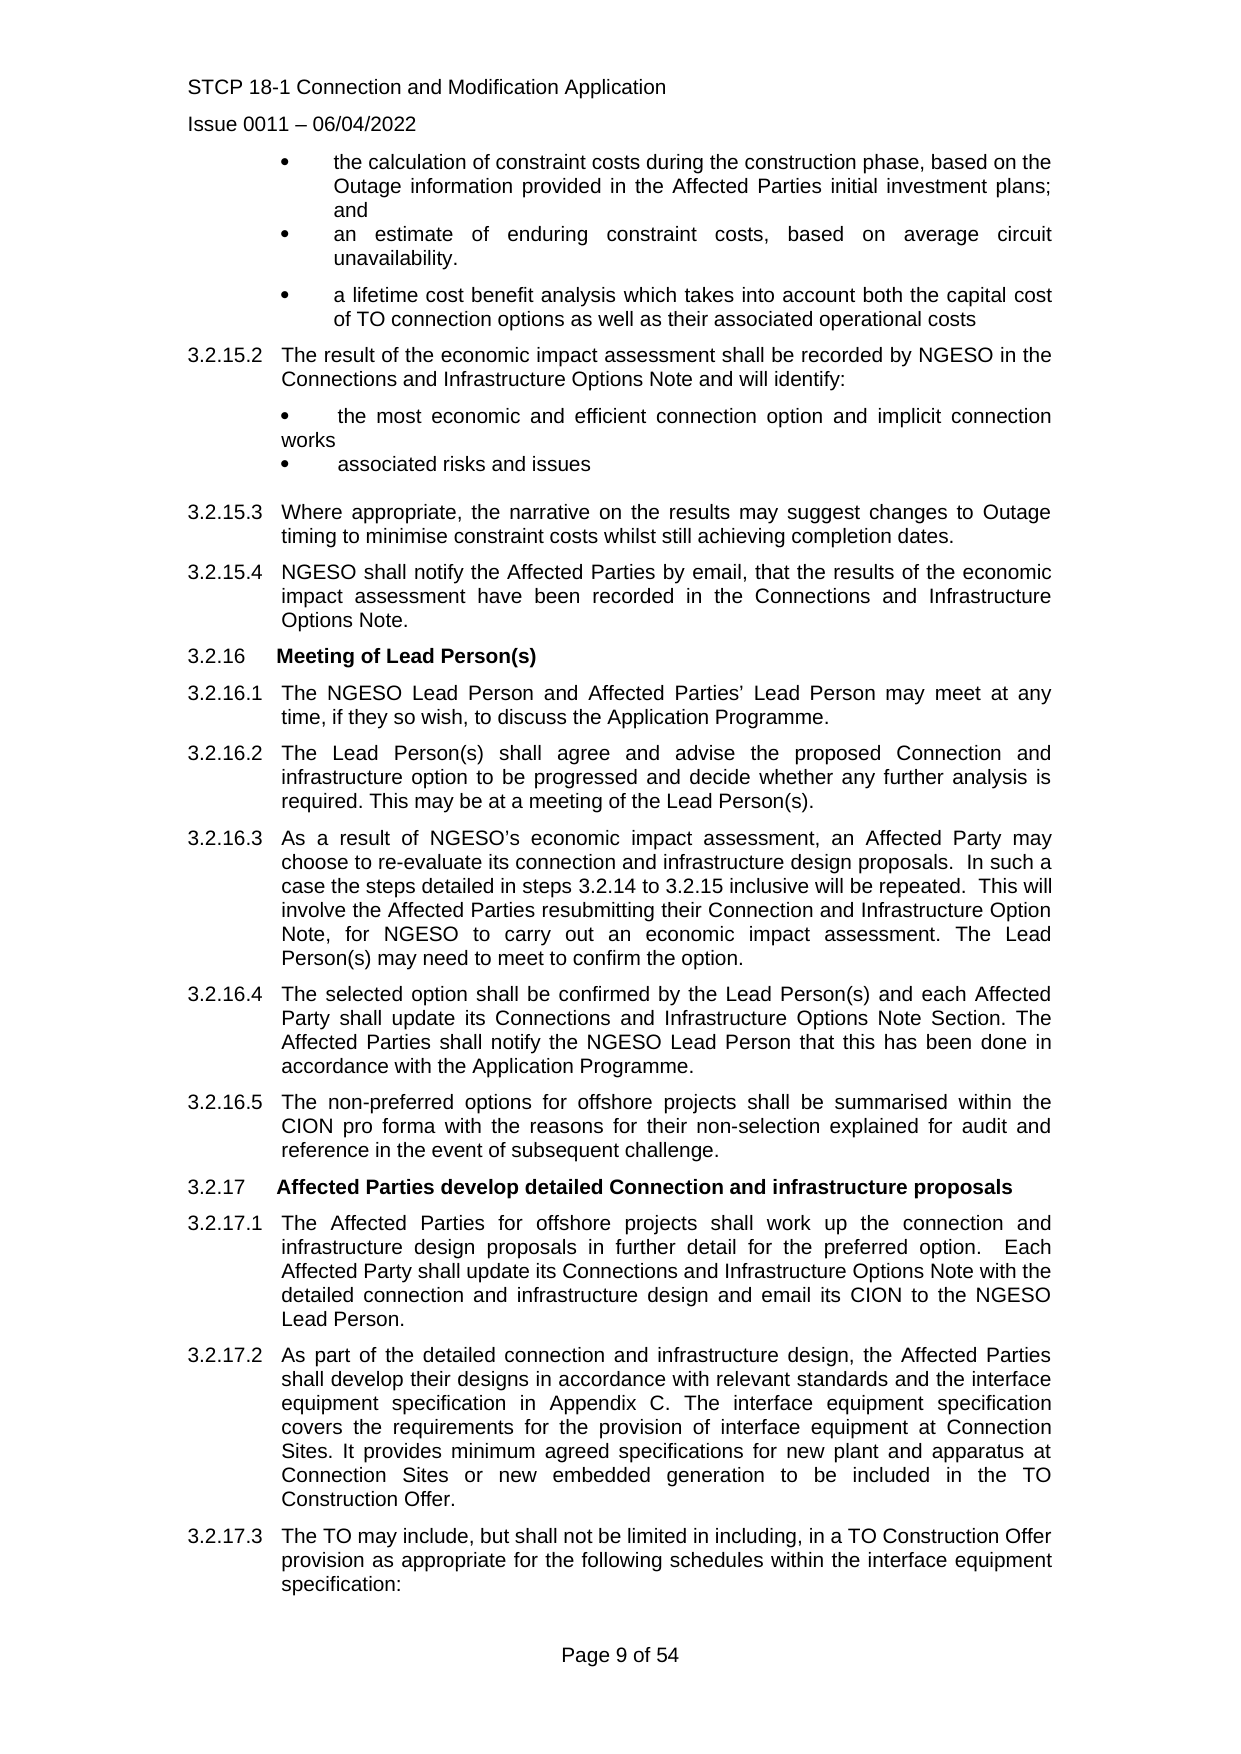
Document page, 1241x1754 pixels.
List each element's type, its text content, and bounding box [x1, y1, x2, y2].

subtitle The result of the economic impact assessment shall be recorded by NGESO in the Connections and Infrastructure Options Note and will identify: [187, 343, 1053, 391]
list associated risks and issues [281, 451, 1053, 476]
subtitle As part of the detailed connection and infrastructure design, the Affected Parties shall develop their designs in accordance with relevant standards and the interface equipment specification in Appendix C. The interface equipment specification covers the requirements for the provision of interface equipment at Connection Sites. It provides minimum agreed specifications for new plant and apparatus at Connection Sites or new embedded generation to be included in the TO Construction Offer. [187, 1343, 1053, 1511]
subtitle Meeting of Lead Person(s) [187, 644, 1053, 668]
list the most economic and efficient connection option and implicit connection works [281, 403, 1053, 451]
subtitle The TO may include, but shall not be limited in including, in a TO Construction Offer provision as appropriate for the following schedules within the interface equipment specification: [187, 1523, 1053, 1595]
subtitle The non-preferred options for offshore projects shall be summarised within the CION pro forma with the reasons for their non-selection explained for audit and reference in the event of subsequent challenge. [187, 1090, 1053, 1162]
subtitle The selected option shall be confirmed by the Lead Person(s) and each Affected Party shall update its Connections and Infrastructure Options Note Section. The Affected Parties shall notify the NGESO Lead Person that this has been done in accordance with the Application Programme. [187, 982, 1053, 1078]
list the calculation of constraint costs during the construction phase, based on the Outage information provided in the Affected Parties initial investment plans; and [281, 150, 1053, 222]
subtitle The Lead Person(s) shall agree and advise the proposed Connection and infrastructure option to be progressed and decide whether any further analysis is required. This may be at a meeting of the Lead Person(s). [187, 741, 1053, 813]
list a lifetime cost benefit analysis which takes into account both the capital cost of TO connection options as well as their associated operational costs [281, 282, 1053, 331]
subtitle Where appropriate, the narrative on the results may suggest changes to Outage timing to minimise constraint costs whilst still achieving completion dates. [187, 499, 1053, 547]
subtitle Affected Parties develop detailed Connection and infrastructure proposals [187, 1174, 1053, 1198]
list an estimate of enduring constraint costs, based on average circuit unavailability. [281, 222, 1053, 270]
subtitle The Affected Parties for offshore projects shall work up the connection and infrastructure design proposals in further detail for the preferred option. Each Affected Party shall update its Connections and Infrastructure Options Note with the detailed connection and infrastructure design and email its CION to the NGESO Lead Person. [187, 1211, 1053, 1331]
subtitle As a result of NGESO’s economic impact assessment, an Affected Party may choose to re-evaluate its connection and infrastructure design proposals. In such a case the steps detailed in steps 3.2.14 to 3.2.15 inclusive will be repeated. This will involve the Affected Parties resubmitting their Connection and Infrastructure Option Note, for NGESO to carry out an economic impact assessment. The Lead Person(s) may need to meet to confirm the option. [187, 826, 1053, 969]
subtitle The NGESO Lead Person and Affected Parties’ Lead Person may meet at any time, if they so wish, to discuss the Application Programme. [187, 681, 1053, 729]
subtitle NGESO shall notify the Affected Parties by email, that the results of the economic impact assessment have been recorded in the Connections and Infrastructure Options Note. [187, 560, 1053, 632]
